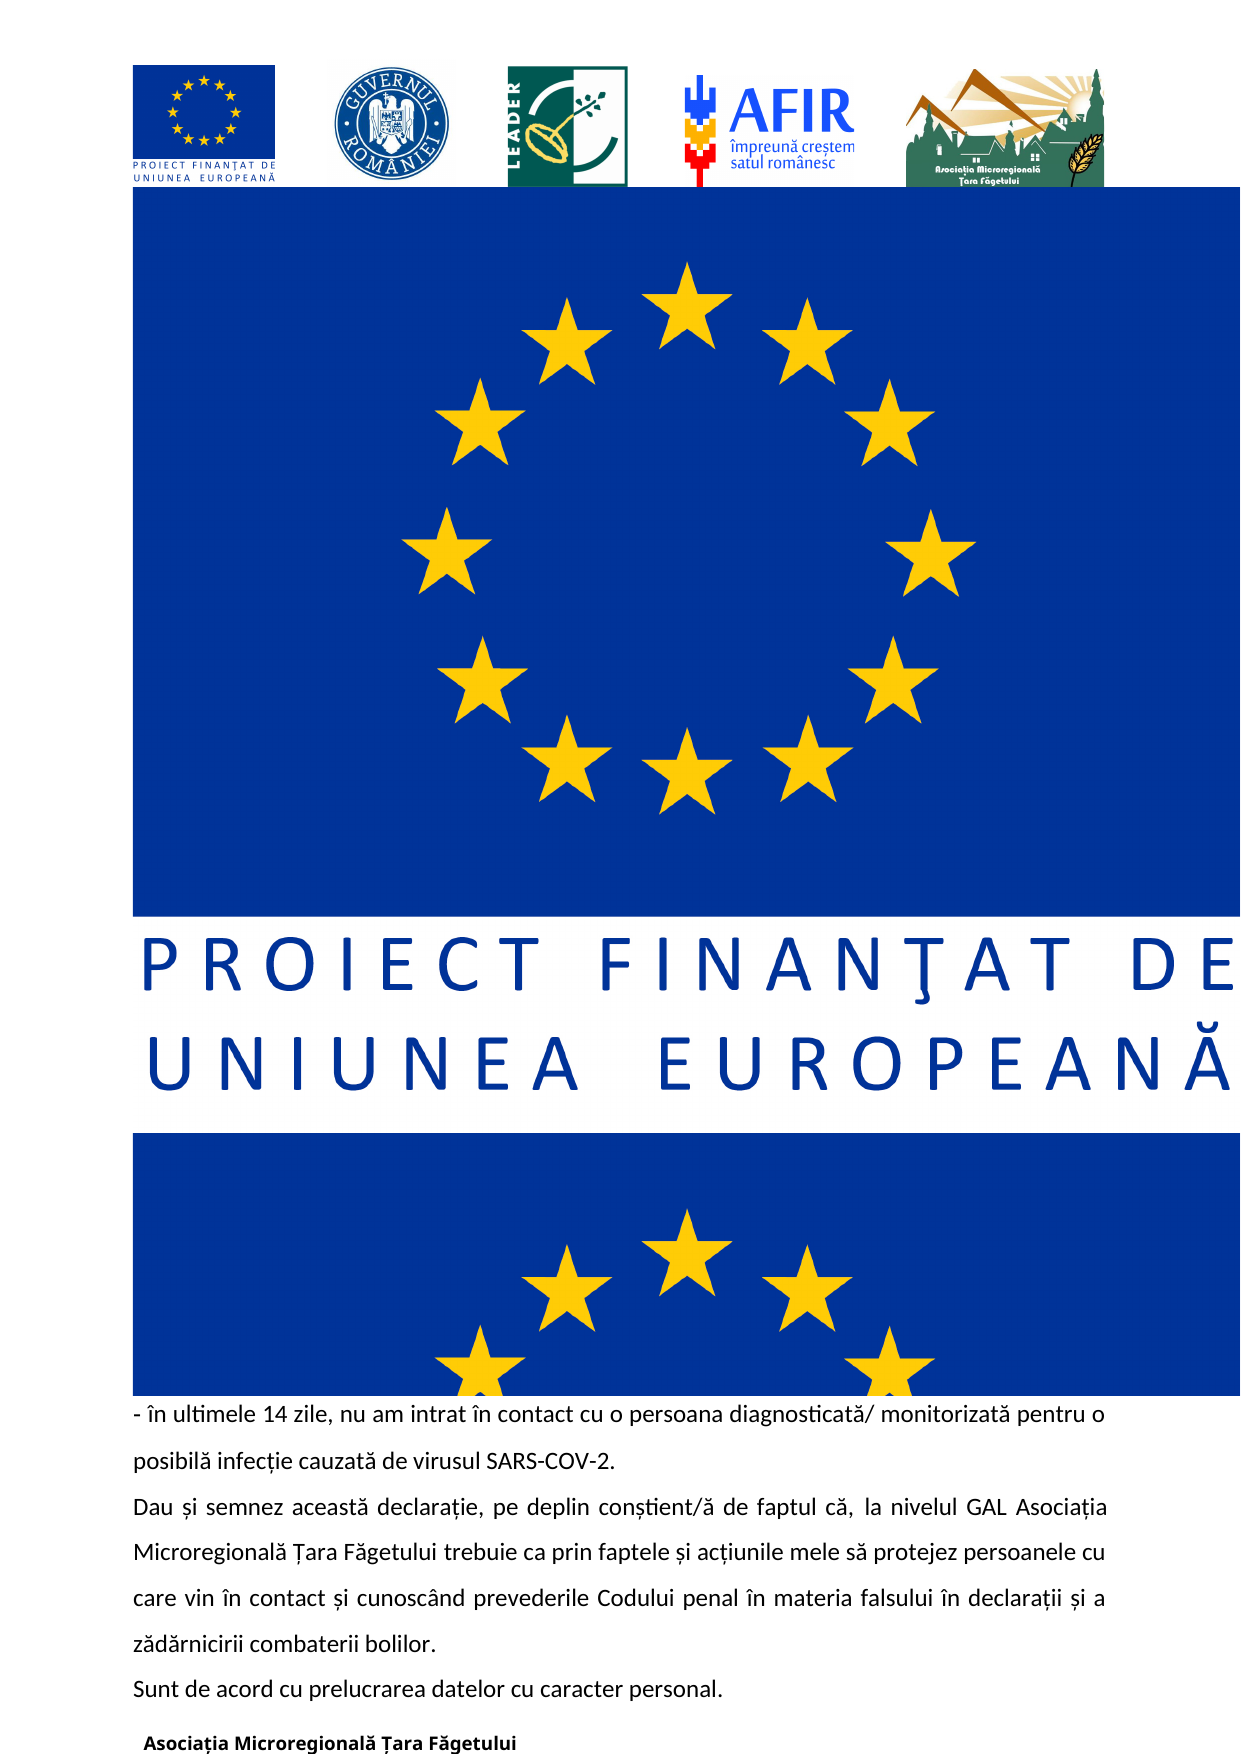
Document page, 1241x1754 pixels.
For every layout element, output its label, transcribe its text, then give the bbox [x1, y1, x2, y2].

text Dau și semnez această declarație, pe deplin conștient/ă de faptul că, la nivelul GAL Asociația Microregională Țara Făgetului trebuie ca prin faptele și acțiunile mele să protejez persoanele cu care vin în contact și cunoscând prevederile Codului penal în materia falsului în declarații și a zădărnicirii combaterii bolilor. [133, 1491, 1107, 1658]
picture [132, 59, 1241, 1396]
list în ultimele 14 zile, nu am intrat în contact cu o persoana diagnosticată/ monitorizată pentru o posibilă infecție cauzată de virusul SARS-COV-2. [133, 1396, 1107, 1476]
text Sunt de acord cu prelucrarea datelor cu caracter personal. [133, 1674, 1107, 1704]
